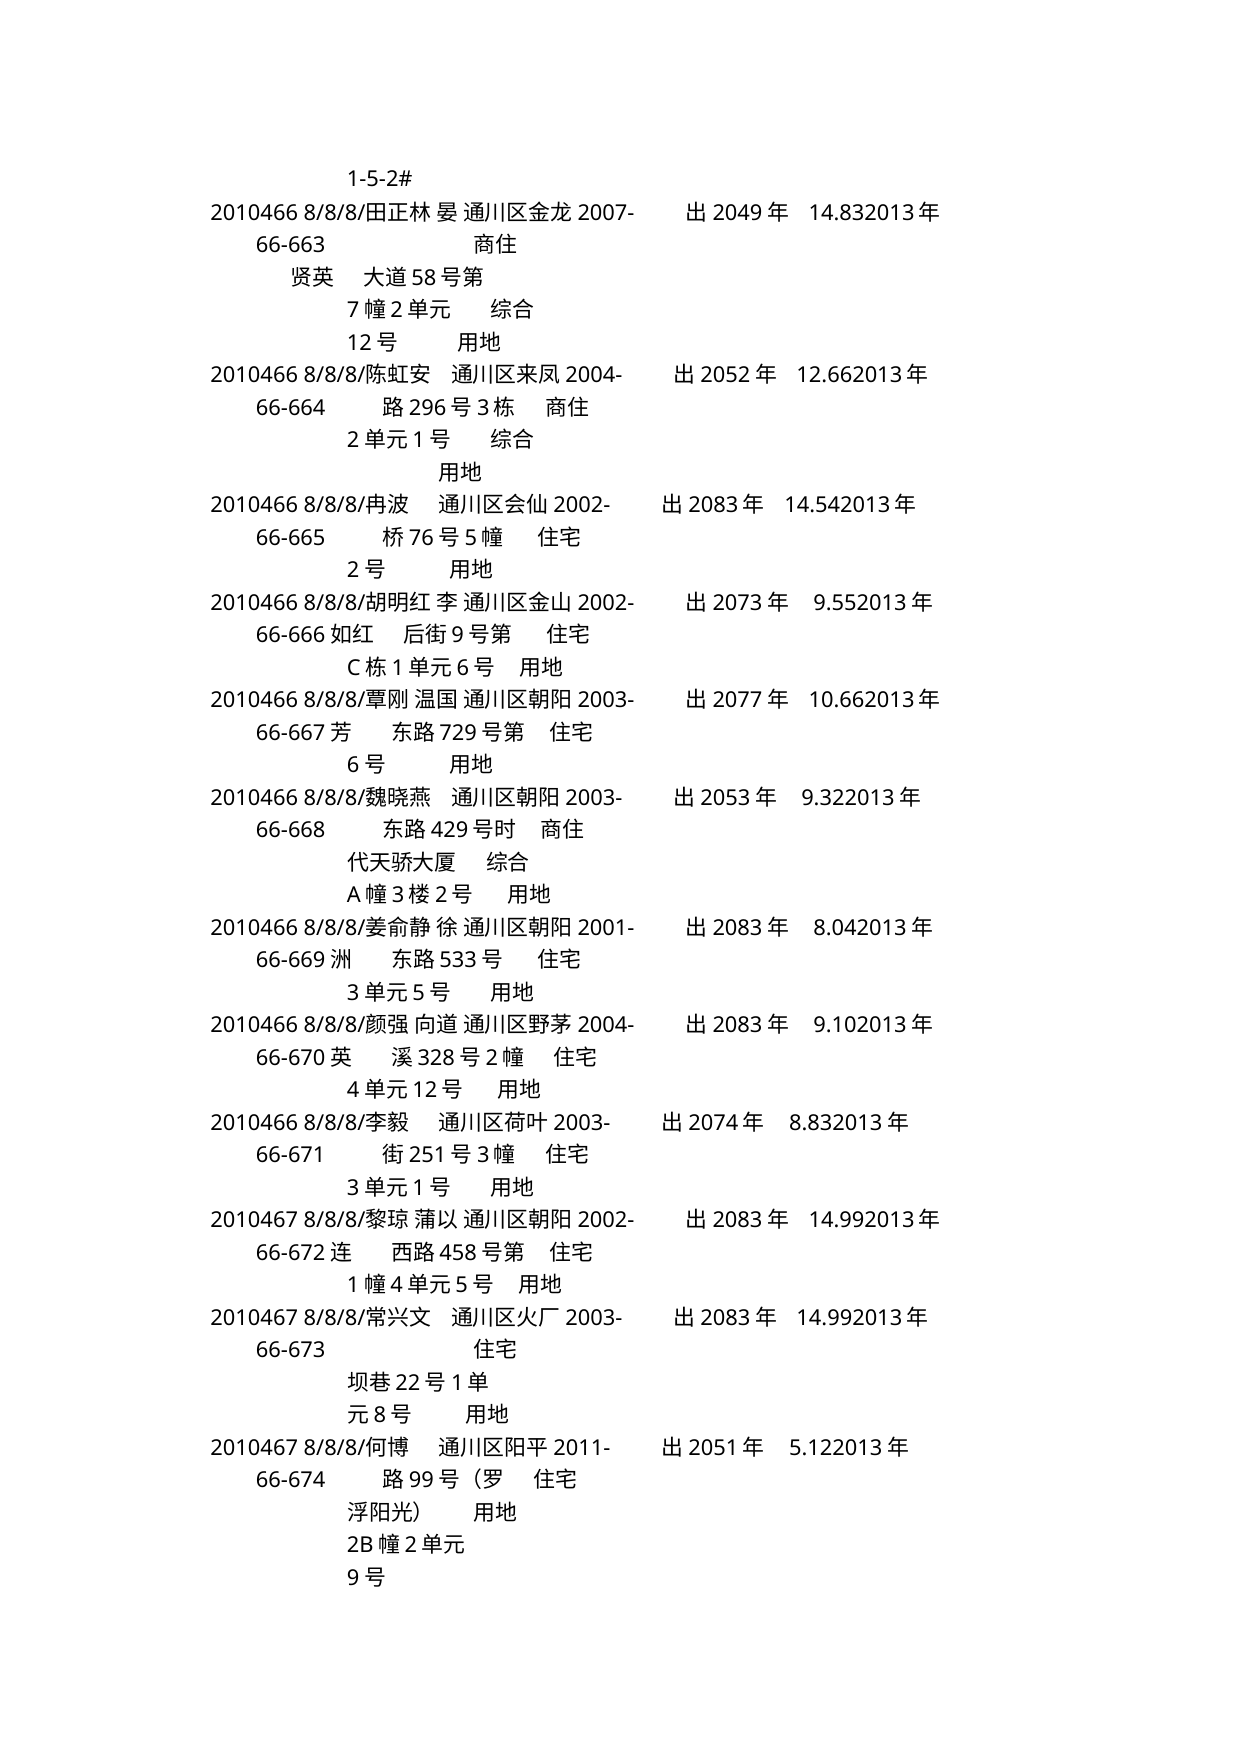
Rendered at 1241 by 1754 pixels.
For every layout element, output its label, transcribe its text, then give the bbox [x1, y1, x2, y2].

text 1-5-2# [187, 162, 1053, 194]
text 2010466 8/8/8/颜强 向道 通川区野茅 2004- 出 2083年 9.102013年 [187, 1007, 1053, 1039]
text 3单元5号 用地 [187, 974, 1053, 1007]
text 66-663 商住 [187, 227, 1053, 259]
text A幢3楼2号 用地 [187, 877, 1053, 909]
text 用地 [187, 454, 1053, 487]
text 2B幢2单元 [187, 1527, 1053, 1559]
text 66-669洲 东路533号 住宅 [187, 942, 1053, 974]
text 66-664 路296号3栋 商住 [187, 389, 1053, 422]
text 2010466 8/8/8/姜俞静 徐 通川区朝阳 2001- 出 2083年 8.042013年 [187, 909, 1053, 942]
text 1幢4单元5号 用地 [187, 1267, 1053, 1299]
text 6号 用地 [187, 747, 1053, 779]
text 66-668 东路429号时 商住 [187, 812, 1053, 844]
text 12号 用地 [187, 324, 1053, 357]
text 7幢2单元 综合 [187, 292, 1053, 324]
text 2010466 8/8/8/田正林 晏 通川区金龙 2007- 出 2049年 14.832013年 [187, 194, 1053, 227]
text 坝巷22号1单 [187, 1364, 1053, 1397]
text 66-672连 西路458号第 住宅 [187, 1234, 1053, 1267]
text 2010466 8/8/8/覃刚 温国 通川区朝阳 2003- 出 2077年 10.662013年 [187, 682, 1053, 714]
text 2单元1号 综合 [187, 422, 1053, 454]
text 66-667芳 东路729号第 住宅 [187, 714, 1053, 747]
text 66-666如红 后街9号第 住宅 [187, 617, 1053, 649]
text 4单元12号 用地 [187, 1072, 1053, 1104]
text 66-671 街251号3幢 住宅 [187, 1137, 1053, 1169]
text 2010466 8/8/8/魏晓燕 通川区朝阳 2003- 出 2053年 9.322013年 [187, 779, 1053, 812]
text 66-674 路99号（罗 住宅 [187, 1462, 1053, 1494]
text 2010467 8/8/8/黎琼 蒲以 通川区朝阳 2002- 出 2083年 14.992013年 [187, 1202, 1053, 1234]
text C栋1单元6号 用地 [187, 649, 1053, 682]
text 3单元1号 用地 [187, 1169, 1053, 1202]
text 代天骄大厦 综合 [187, 844, 1053, 877]
text 66-665 桥76号5幢 住宅 [187, 519, 1053, 552]
text 2010466 8/8/8/陈虹安 通川区来凤 2004- 出 2052年 12.662013年 [187, 357, 1053, 389]
text 66-670英 溪328号2幢 住宅 [187, 1039, 1053, 1072]
text 贤英 大道58号第 [187, 259, 1053, 292]
text 2010466 8/8/8/冉波 通川区会仙 2002- 出 2083年 14.542013年 [187, 487, 1053, 519]
text 2010467 8/8/8/何博 通川区阳平 2011- 出 2051年 5.122013年 [187, 1429, 1053, 1462]
text 2号 用地 [187, 552, 1053, 584]
text 9号 [187, 1559, 1053, 1592]
text 2010466 8/8/8/李毅 通川区荷叶 2003- 出 2074年 8.832013年 [187, 1104, 1053, 1137]
text 元8号 用地 [187, 1397, 1053, 1429]
text 2010467 8/8/8/常兴文 通川区火厂 2003- 出 2083年 14.992013年 [187, 1299, 1053, 1332]
text 66-673 住宅 [187, 1332, 1053, 1364]
text 2010466 8/8/8/胡明红 李 通川区金山 2002- 出 2073年 9.552013年 [187, 584, 1053, 617]
text 浮阳光） 用地 [187, 1494, 1053, 1527]
